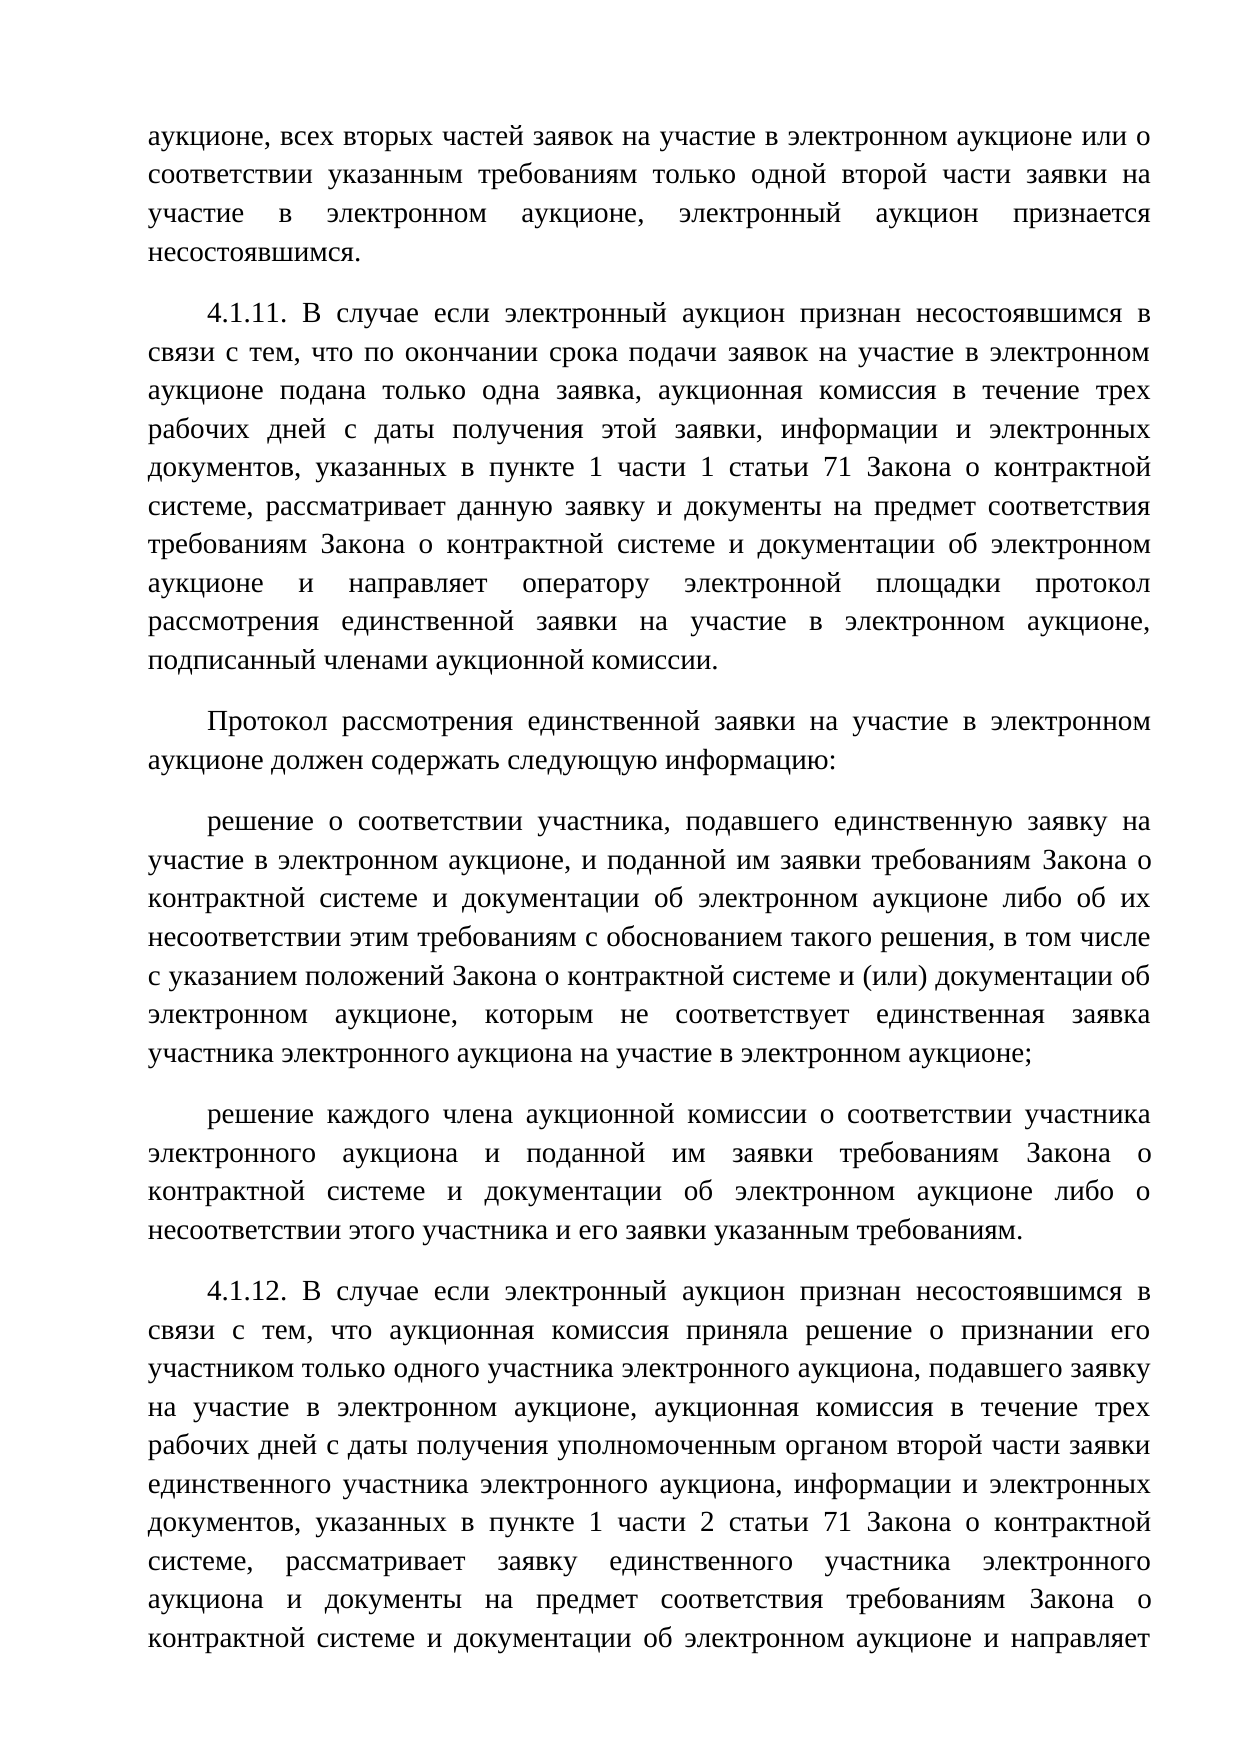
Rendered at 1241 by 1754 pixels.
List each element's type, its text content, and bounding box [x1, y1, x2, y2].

text Протокол рассмотрения единственной заявки на участие в электронном аукционе должен содержать следующую информацию: [148, 703, 1152, 776]
text решение каждого члена аукционной комиссии о соответствии участника электронного аукциона и поданной им заявки требованиям Закона о контрактной системе и документации об электронном аукционе либо о несоответствии этого участника и его заявки указанным требованиям. [148, 1096, 1152, 1245]
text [148, 118, 1152, 267]
text решение о соответствии участника, подавшего единственную заявку на участие в электронном аукционе, и поданной им заявки требованиям Закона о контрактной системе и документации об электронном аукционе либо об их несоответствии этим требованиям с обоснованием такого решения, в том числе с указанием положений Закона о контрактной системе и (или) документации об электронном аукционе, которым не соответствует единственная заявка участника электронного аукциона на участие в электронном аукционе; [148, 803, 1152, 1068]
text 4.1.11. В случае если электронный аукцион признан несостоявшимся в связи с тем, что по окончании срока подачи заявок на участие в электронном аукционе подана только одна заявка, аукционная комиссия в течение трех рабочих дней с даты получения этой заявки, информации и электронных документов, указанных в пункте 1 части 1 статьи 71 Закона о контрактной системе, рассматривает данную заявку и документы на предмет соответствия требованиям Закона о контрактной системе и документации об электронном аукционе и направляет оператору электронной площадки протокол рассмотрения единственной заявки на участие в электронном аукционе, подписанный членами аукционной комиссии. [148, 295, 1152, 676]
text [148, 1273, 1152, 1654]
